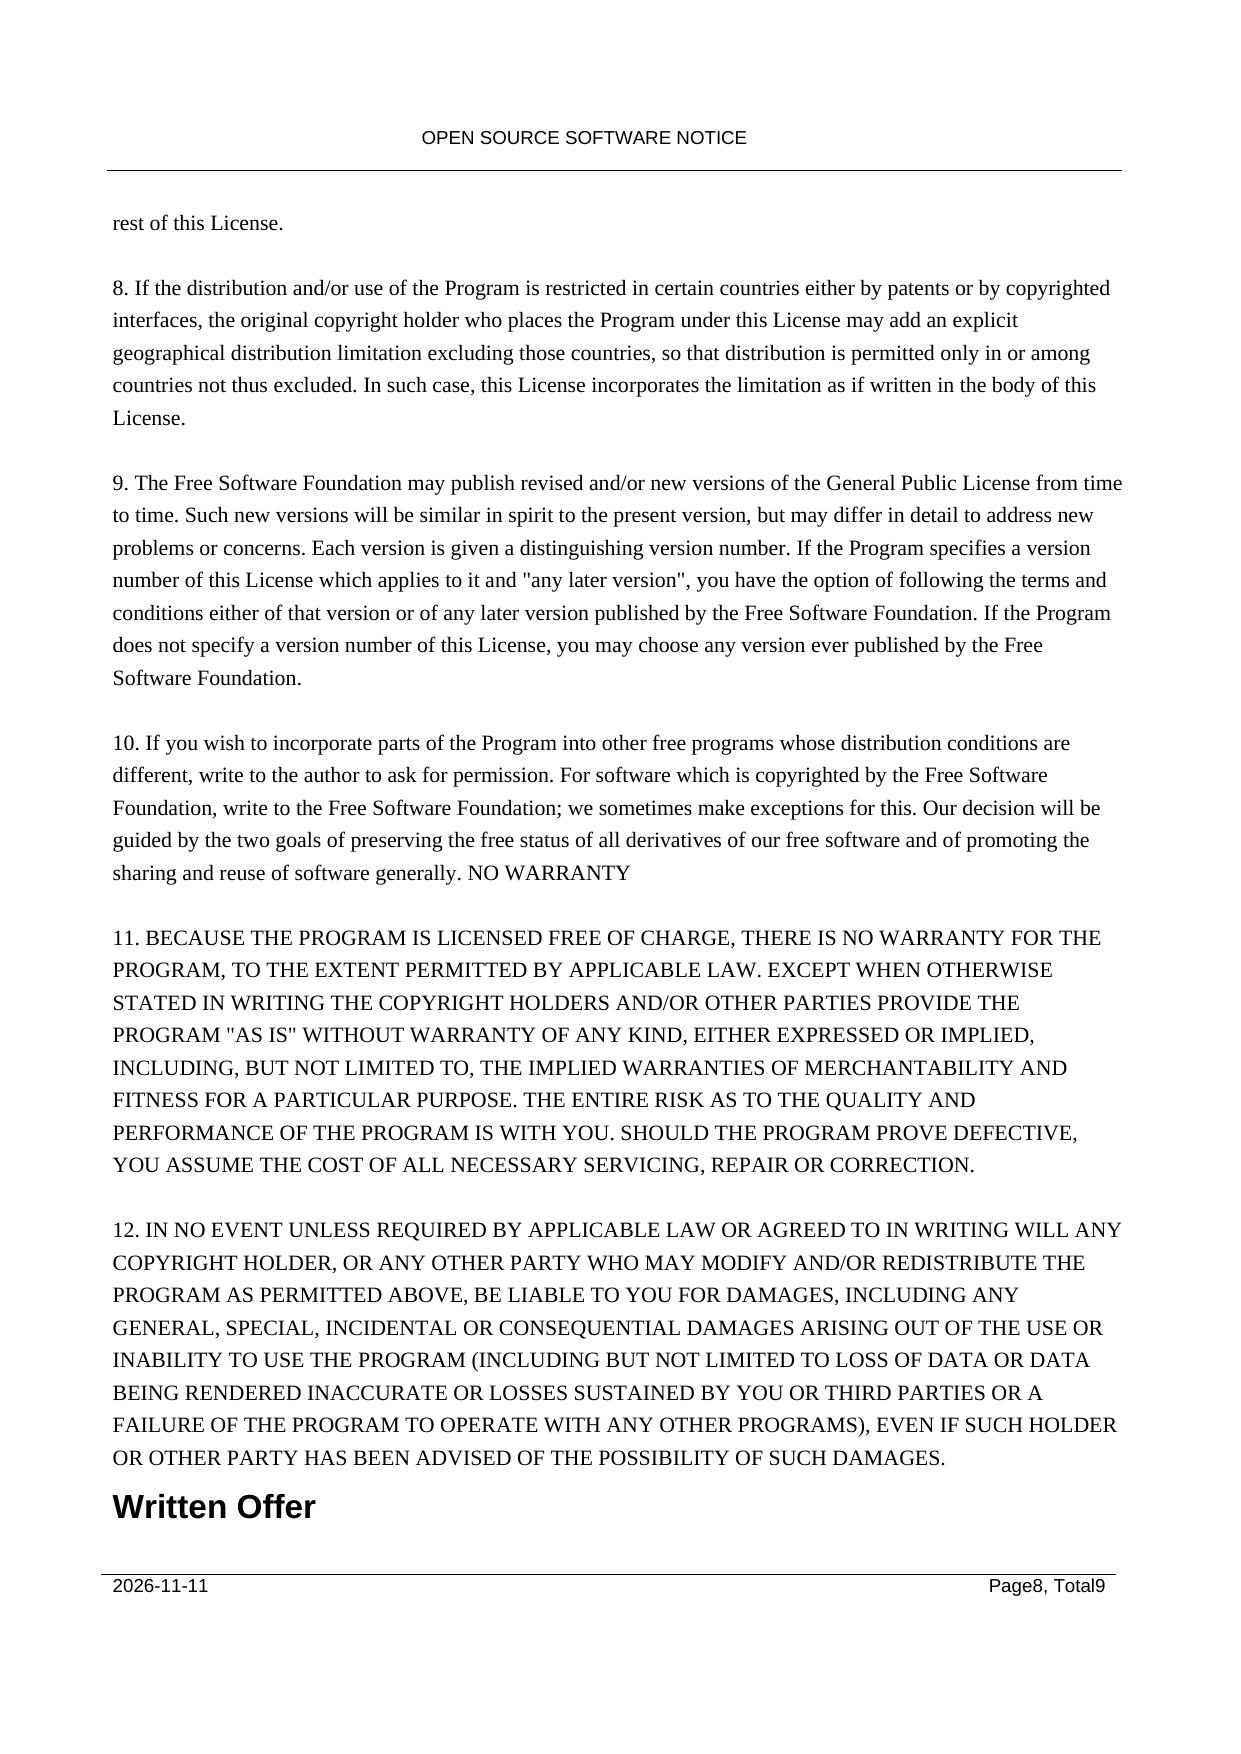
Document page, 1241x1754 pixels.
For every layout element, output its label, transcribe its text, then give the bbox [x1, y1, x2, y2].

text Written Offer [112, 1474, 1128, 1539]
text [112, 206, 1128, 1474]
